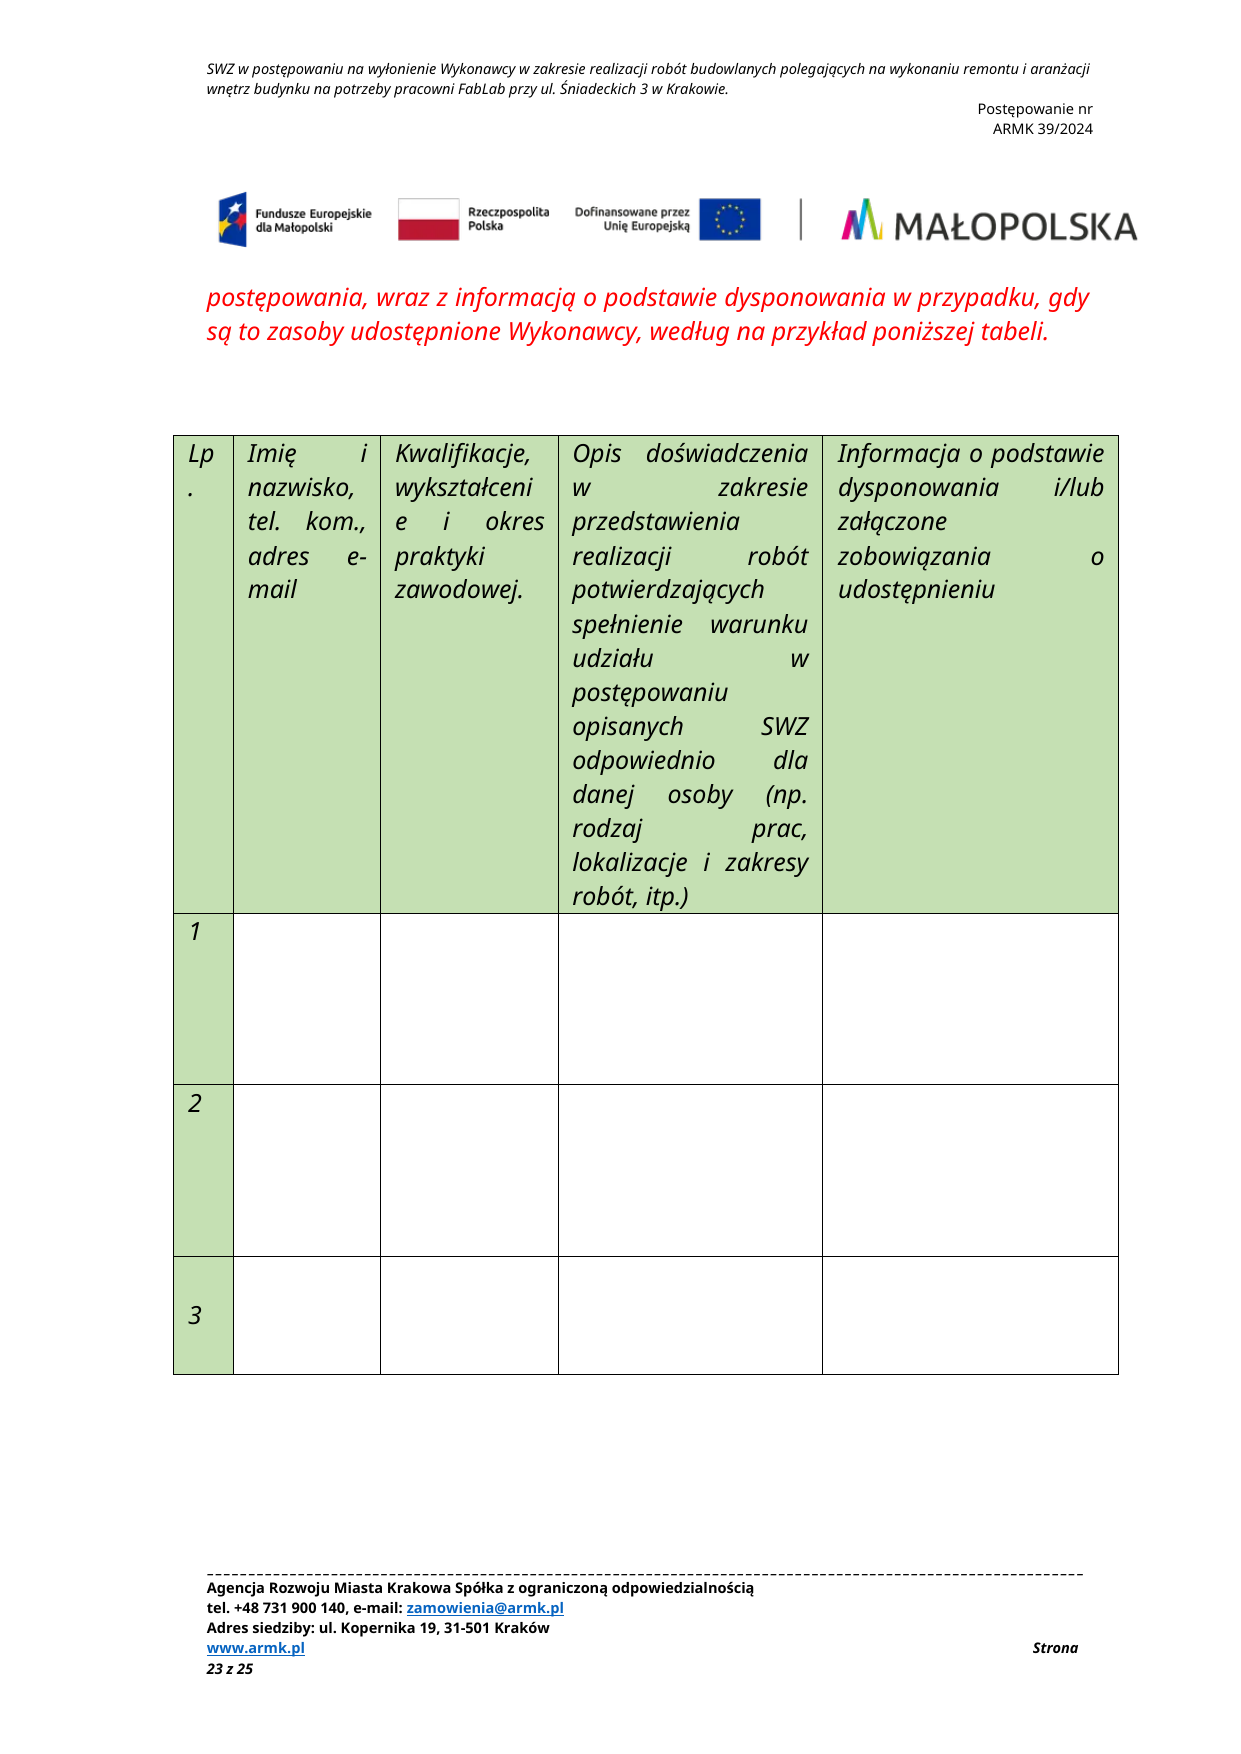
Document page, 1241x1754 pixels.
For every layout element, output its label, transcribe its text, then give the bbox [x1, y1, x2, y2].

table_cell 2 [174, 1085, 233, 1256]
table_header Imię i nazwisko, tel. kom., adres e-mail [234, 436, 380, 913]
table_cell [234, 1085, 380, 1256]
table_cell [381, 1257, 558, 1374]
picture [206, 178, 1152, 261]
table_cell [559, 914, 822, 1084]
table_cell [234, 914, 380, 1084]
table_header Opis doświadczenia w zakresie przedstawienia realizacji robót potwierdzających spełnienie warunku udziału w postępowaniu opisanych SWZ odpowiednio dla danej osoby (np. rodzaj prac, lokalizacje i zakresy robót, itp.) [559, 436, 822, 913]
table_header Lp. [174, 436, 233, 913]
table_cell [823, 1085, 1118, 1256]
table_header Kwalifikacje, wykształcenie i okres praktyki zawodowej. [381, 436, 558, 913]
table_cell [234, 1257, 380, 1374]
table_header Informacja o podstawie dysponowania i/lub załączone zobowiązania o udostępnieniu [823, 436, 1118, 913]
table_cell 1 [174, 914, 233, 1084]
table_cell [823, 914, 1118, 1084]
table_cell [381, 1085, 558, 1256]
table_cell [559, 1257, 822, 1374]
table_cell [823, 1257, 1118, 1374]
table_cell 3 [174, 1257, 233, 1374]
table_cell [381, 914, 558, 1084]
table_cell [559, 1085, 822, 1256]
